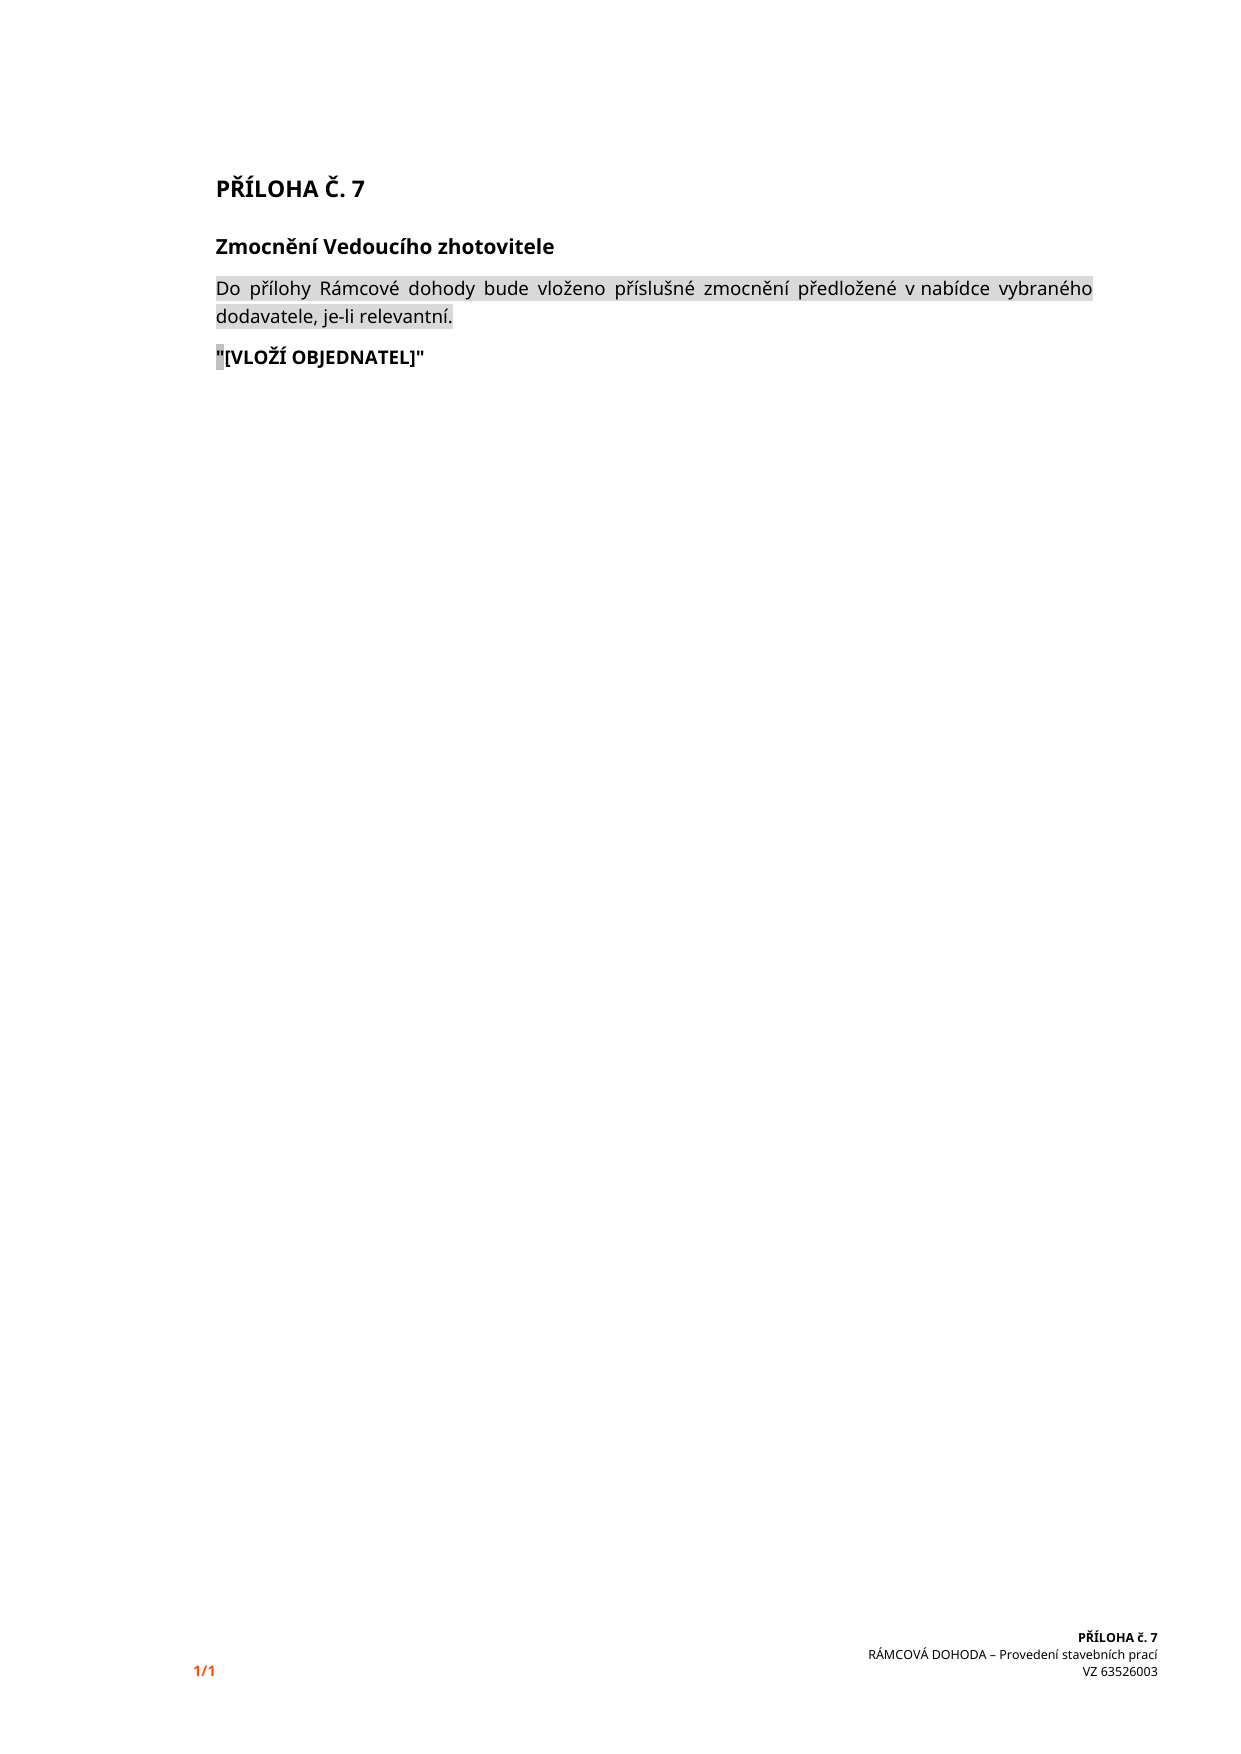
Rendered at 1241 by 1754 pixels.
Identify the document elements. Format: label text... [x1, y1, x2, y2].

text Zmocnění Vedoucího zhotovitele [216, 232, 1093, 260]
text Do přílohy Rámcové dohody bude vloženo příslušné zmocnění předložené v nabídce vybraného dodavatele, je-li relevantní. [216, 301, 1093, 329]
text Příloha č. 7 [216, 172, 1093, 204]
